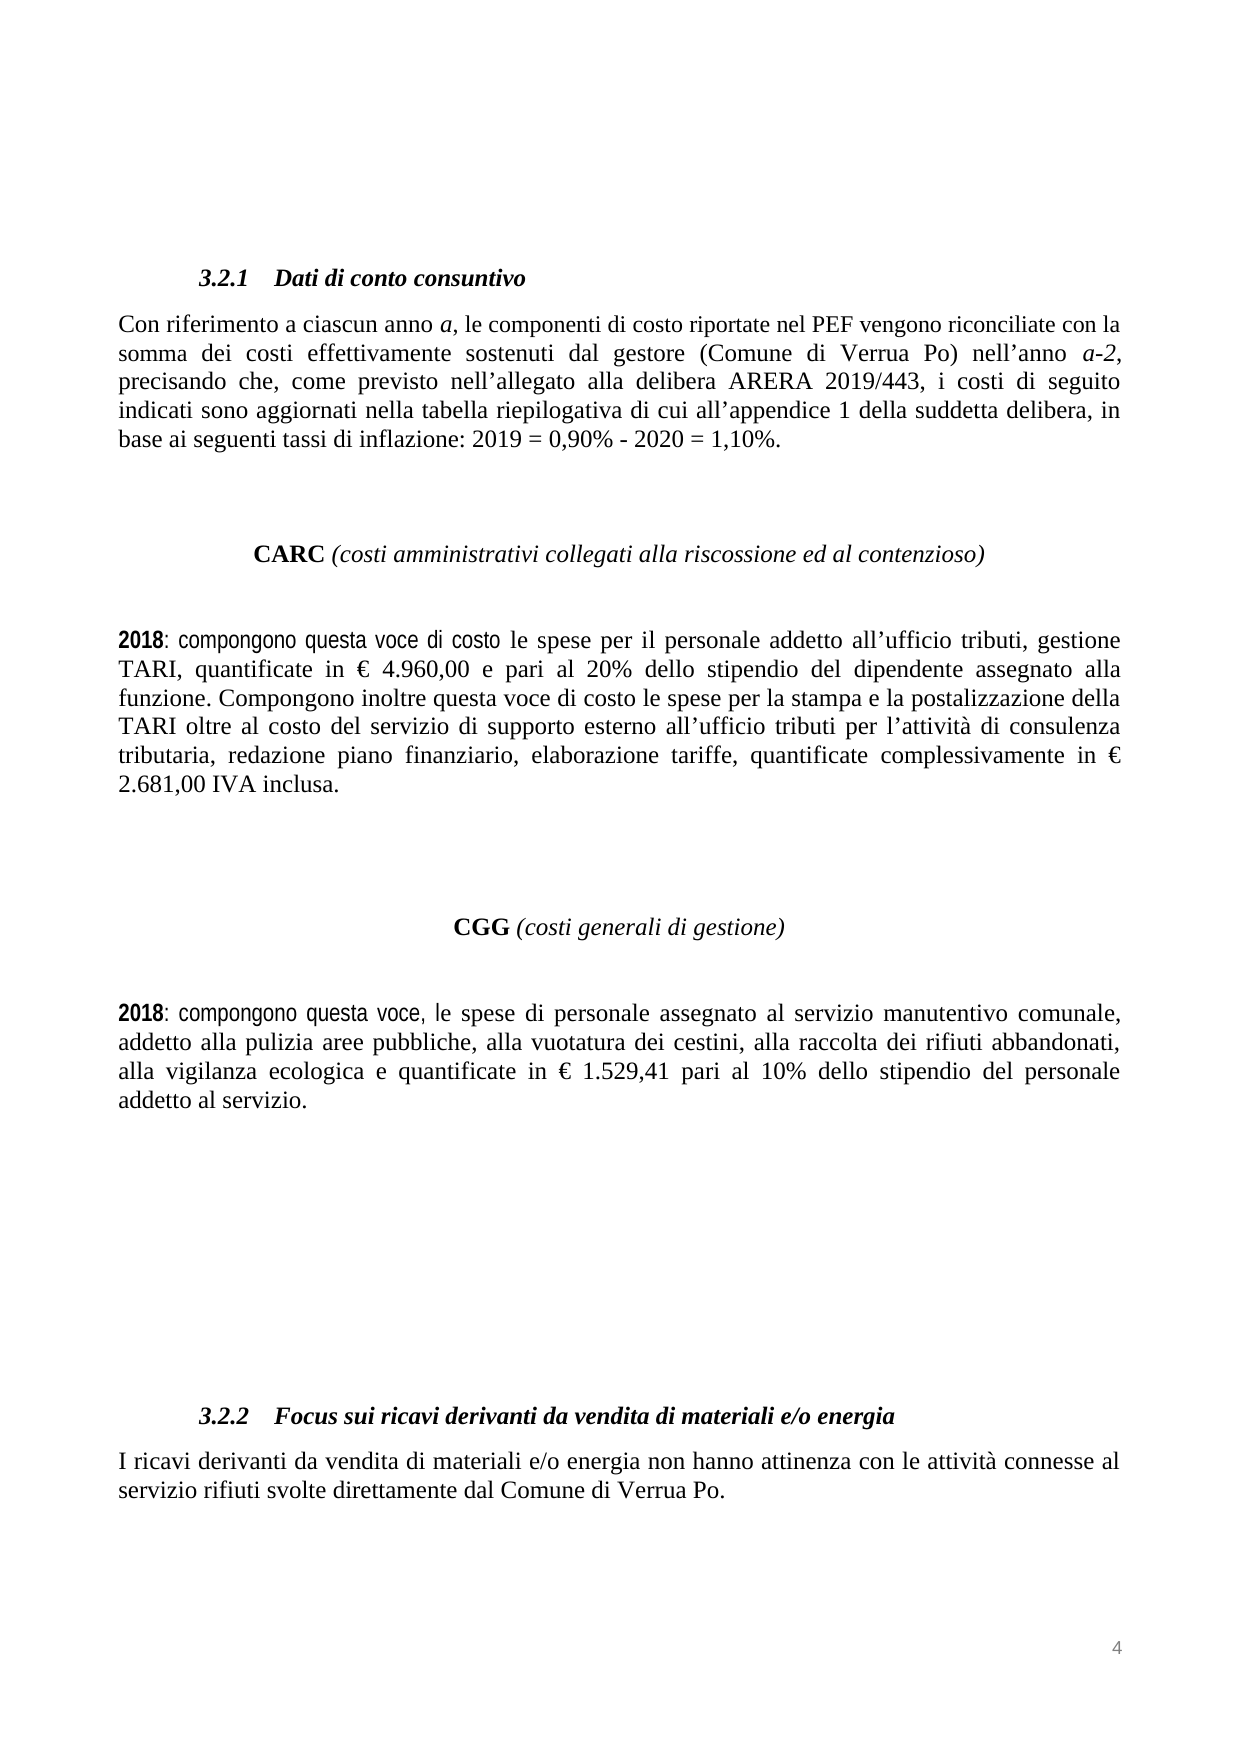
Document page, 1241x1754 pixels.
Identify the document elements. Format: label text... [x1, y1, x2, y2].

text CGG (costi generali di gestione) [118, 912, 1122, 941]
text 2018: compongono questa voce di costo le spese per il personale addetto all’ufficio tributi, gestione TARI, quantificate in € 4.960,00 e pari al 20% dello stipendio del dipendente assegnato alla funzione. Compongono inoltre questa voce di costo le spese per la stampa e la postalizzazione della TARI oltre al costo del servizio di supporto esterno all’ufficio tributi per l’attività di consulenza tributaria, redazione piano finanziario, elaborazione tariffe, quantificate complessivamente in € 2.681,00 IVA inclusa. [118, 625, 1122, 798]
text Con riferimento a ciascun anno a, le componenti di costo riportate nel PEF vengono riconciliate con la somma dei costi effettivamente sostenuti dal gestore (Comune di Verrua Po) nell’anno a-2, precisando che, come previsto nell’allegato alla delibera ARERA 2019/443, i costi di seguito indicati sono aggiornati nella tabella riepilogativa di cui all’appendice 1 della suddetta delibera, in base ai seguenti tassi di inflazione: 2019 = 0,90% - 2020 = 1,10%. [118, 309, 1122, 453]
text 2018: compongono questa voce, le spese di personale assegnato al servizio manutentivo comunale, addetto alla pulizia aree pubbliche, alla vuotatura dei cestini, alla raccolta dei rifiuti abbandonati, alla vigilanza ecologica e quantificate in € 1.529,41 pari al 10% dello stipendio del personale addetto al servizio. [118, 998, 1122, 1113]
text CARC (costi amministrativi collegati alla riscossione ed al contenzioso) [118, 539, 1122, 568]
text I ricavi derivanti da vendita di materiali e/o energia non hanno attinenza con le attività connesse al servizio rifiuti svolte direttamente dal Comune di Verrua Po. [118, 1446, 1122, 1504]
subtitle Focus sui ricavi derivanti da vendita di materiali e/o energia [199, 1401, 1122, 1430]
subtitle Dati di conto consuntivo [199, 263, 1122, 292]
